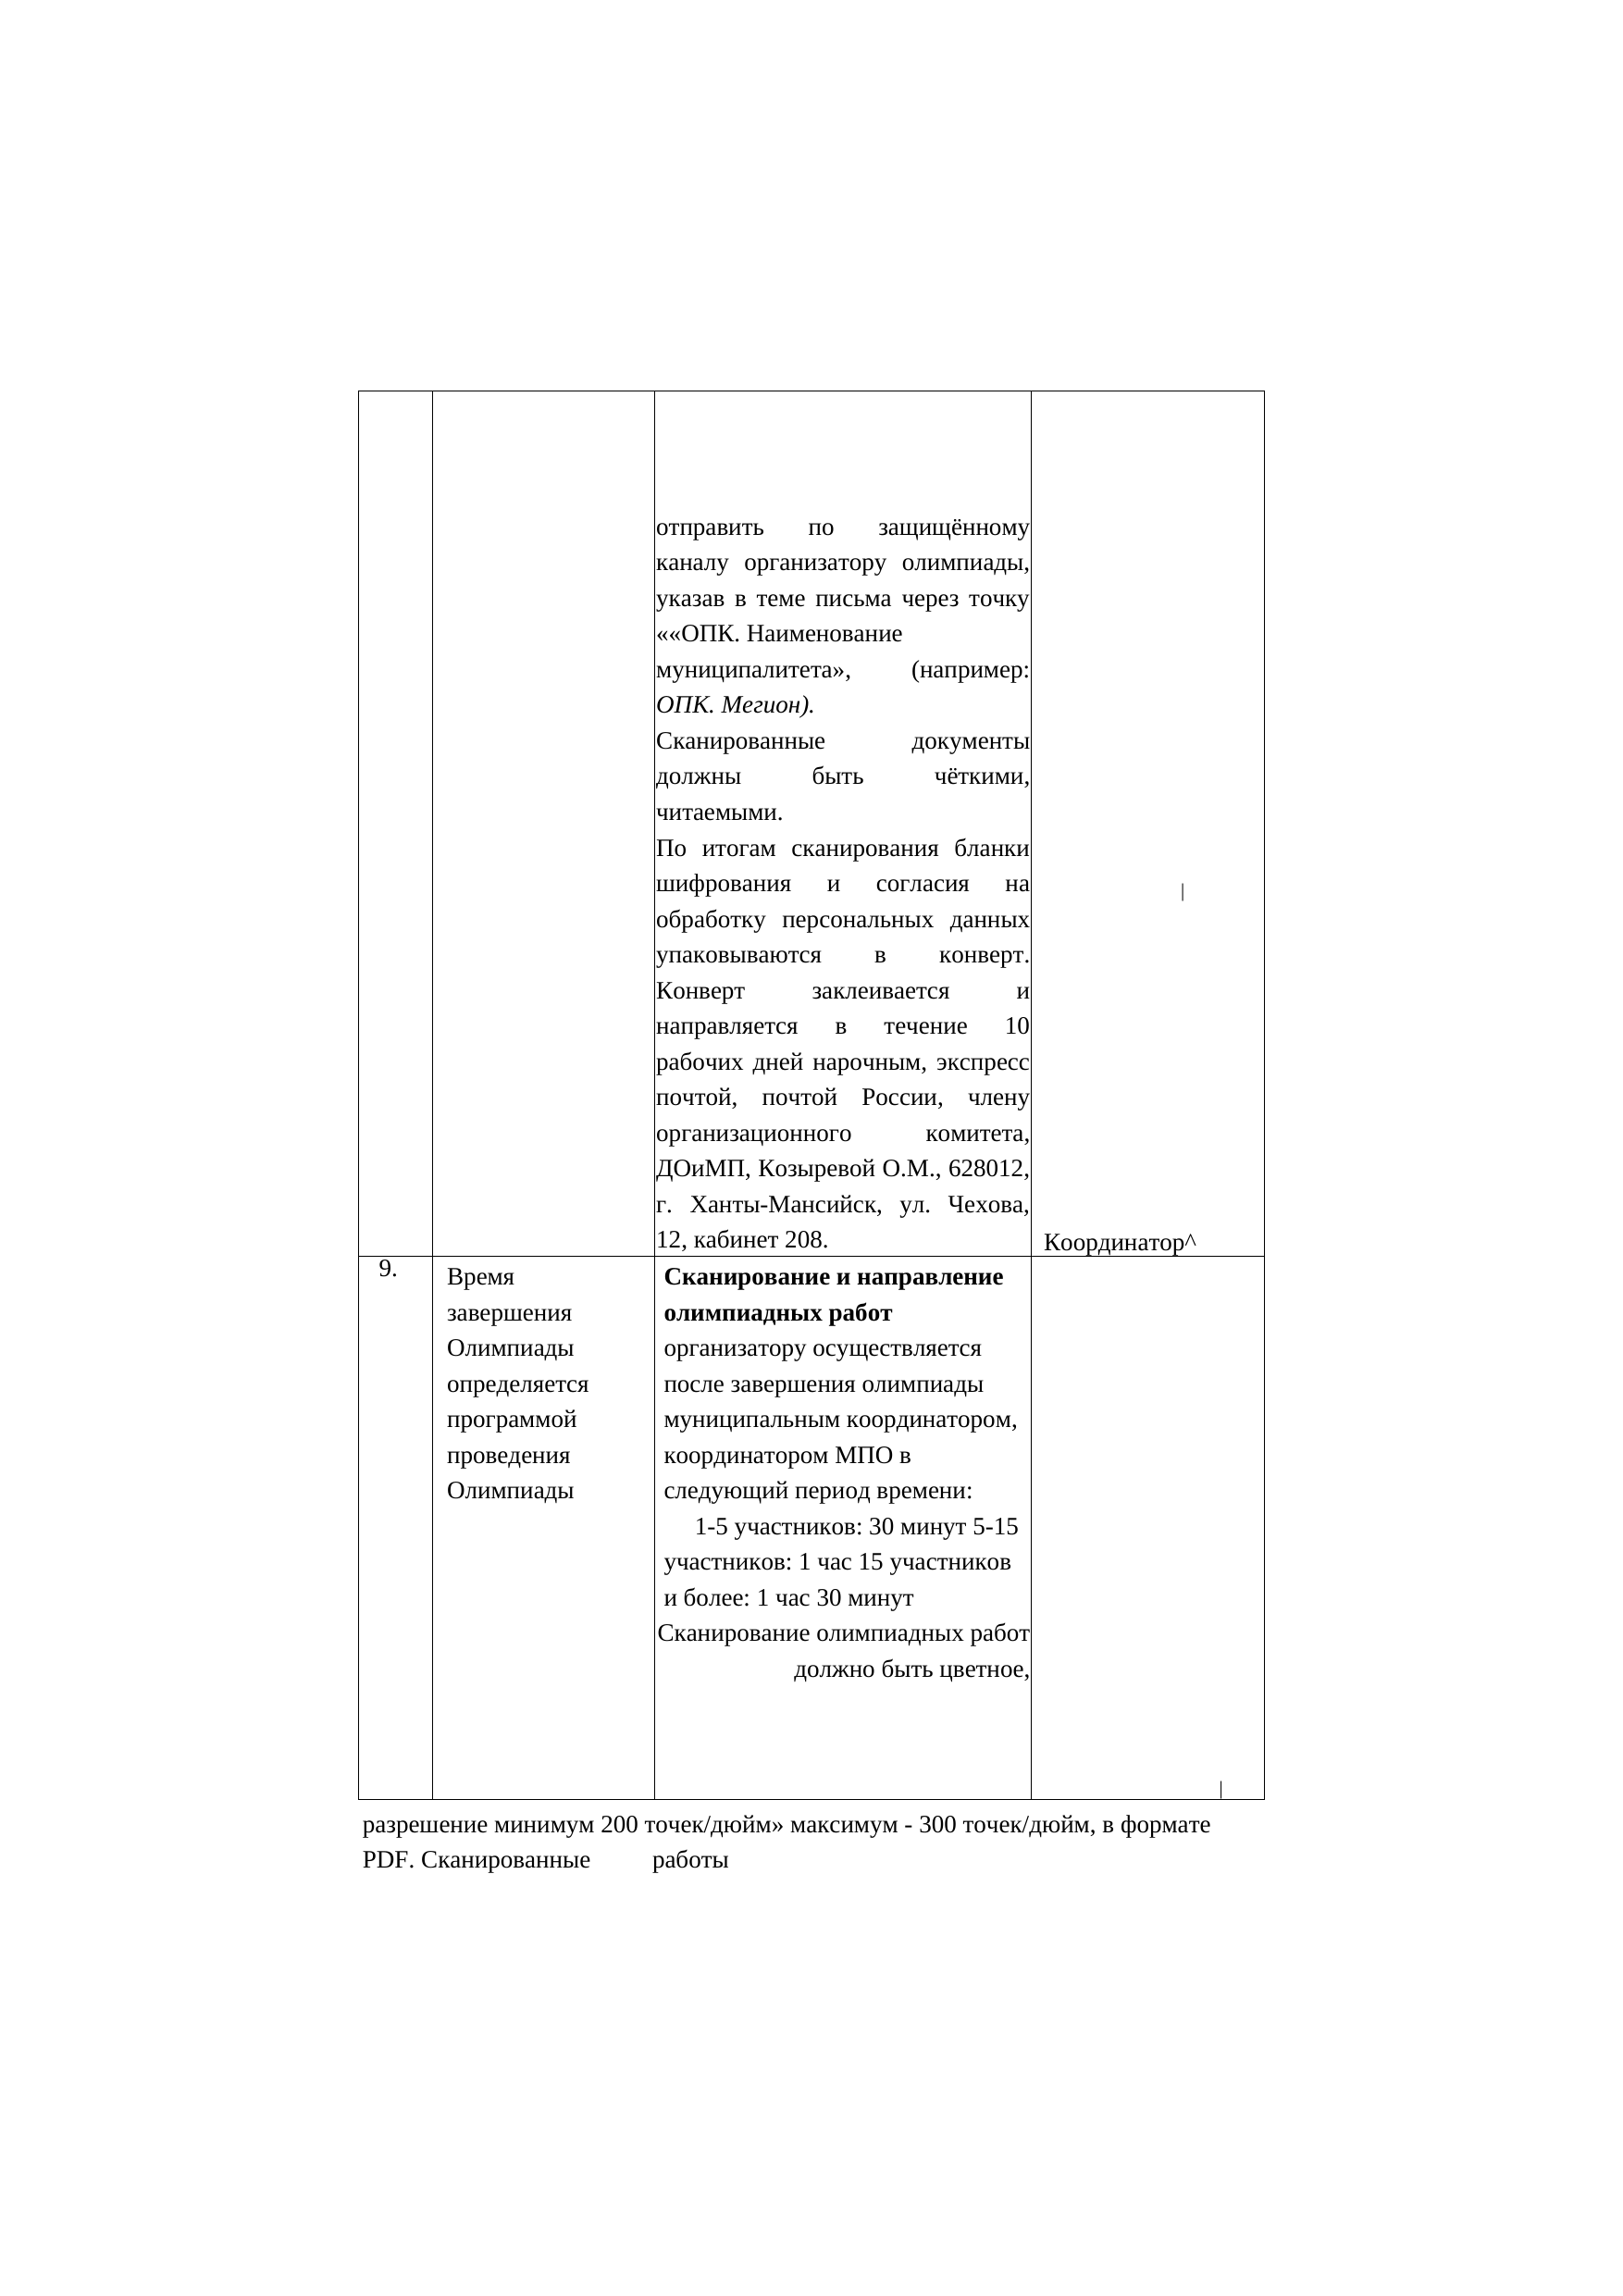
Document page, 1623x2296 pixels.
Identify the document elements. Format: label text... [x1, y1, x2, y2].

table_header [359, 391, 432, 1256]
table_cell 9. [359, 1257, 432, 1799]
table_cell | [1032, 1257, 1264, 1799]
table_header отправить по защищённому каналу организатору олимпиады, указав в теме письма через точку ««ОПК. Наименование муниципалитета», (например: ОПК. Мегион). Сканированные документы должны быть чёткими, читаемыми. По итогам сканирования бланки шифрования и согласия на обработку персональных данных упаковываются в конверт. Конверт заклеивается и направляется в течение 10 рабочих дней нарочным, экспресс почтой, почтой России, члену организационного комитета, ДОиМП, Козыревой О.М., 628012, г. Ханты-Мансийск, ул. Чехова, 12, кабинет 208. [655, 391, 1031, 1256]
table_header [433, 391, 654, 1256]
table_header | Координатор^ [1032, 391, 1264, 1256]
table_cell Время завершения Олимпиады определяется программой проведения Олимпиады [433, 1257, 654, 1799]
table_cell Сканирование и направление олимпиадных работ организатору осуществляется после завершения олимпиады муниципальным координатором, координатором МПО в следующий период времени: 1-5 участников: 30 минут 5-15 участников: 1 час 15 участников и более: 1 час 30 минут Сканирование олимпиадных работ должно быть цветное, [655, 1257, 1031, 1799]
text разрешение минимум 200 точек/дюйм» максимум - 300 точек/дюйм, в формате PDF. Сканированные работы [363, 1804, 1266, 1876]
